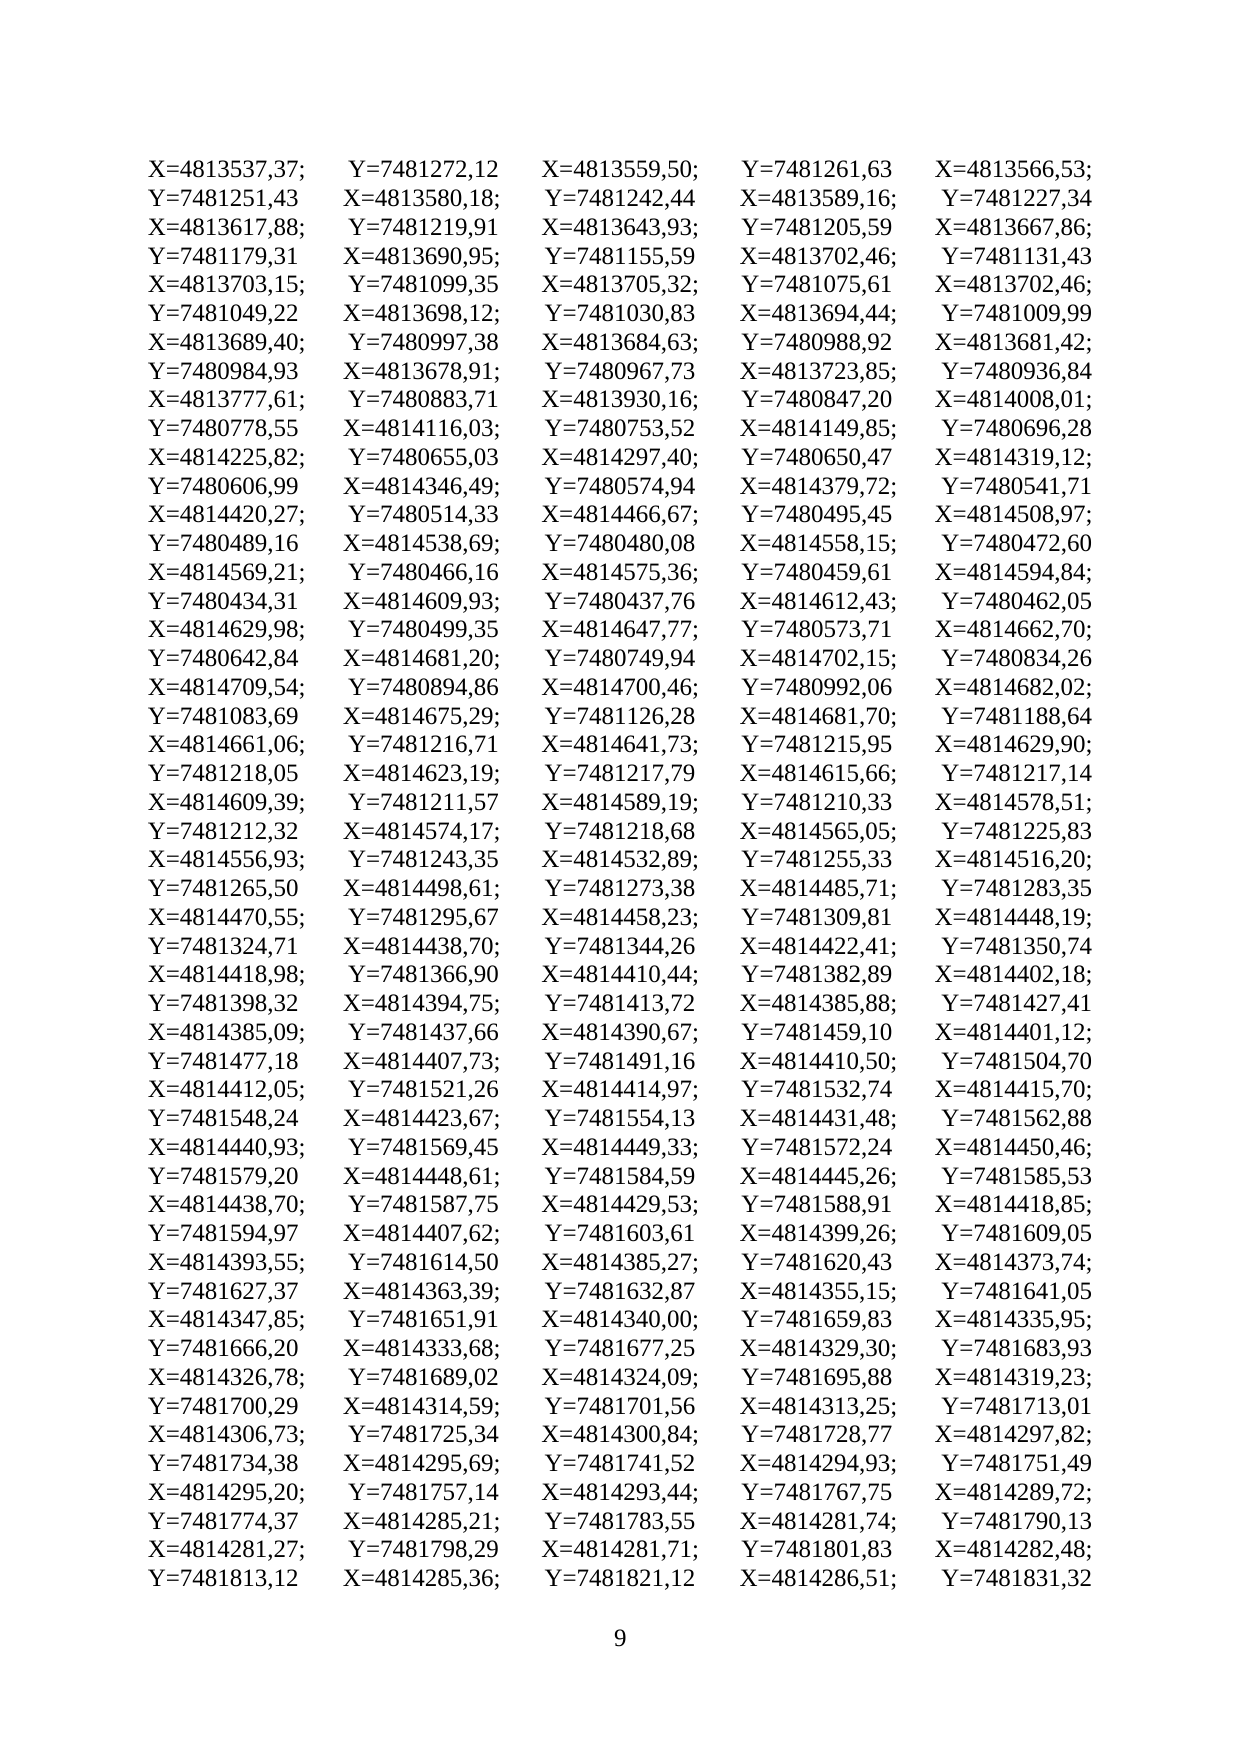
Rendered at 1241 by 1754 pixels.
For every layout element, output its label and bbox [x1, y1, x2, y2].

text [148, 154, 1092, 1592]
